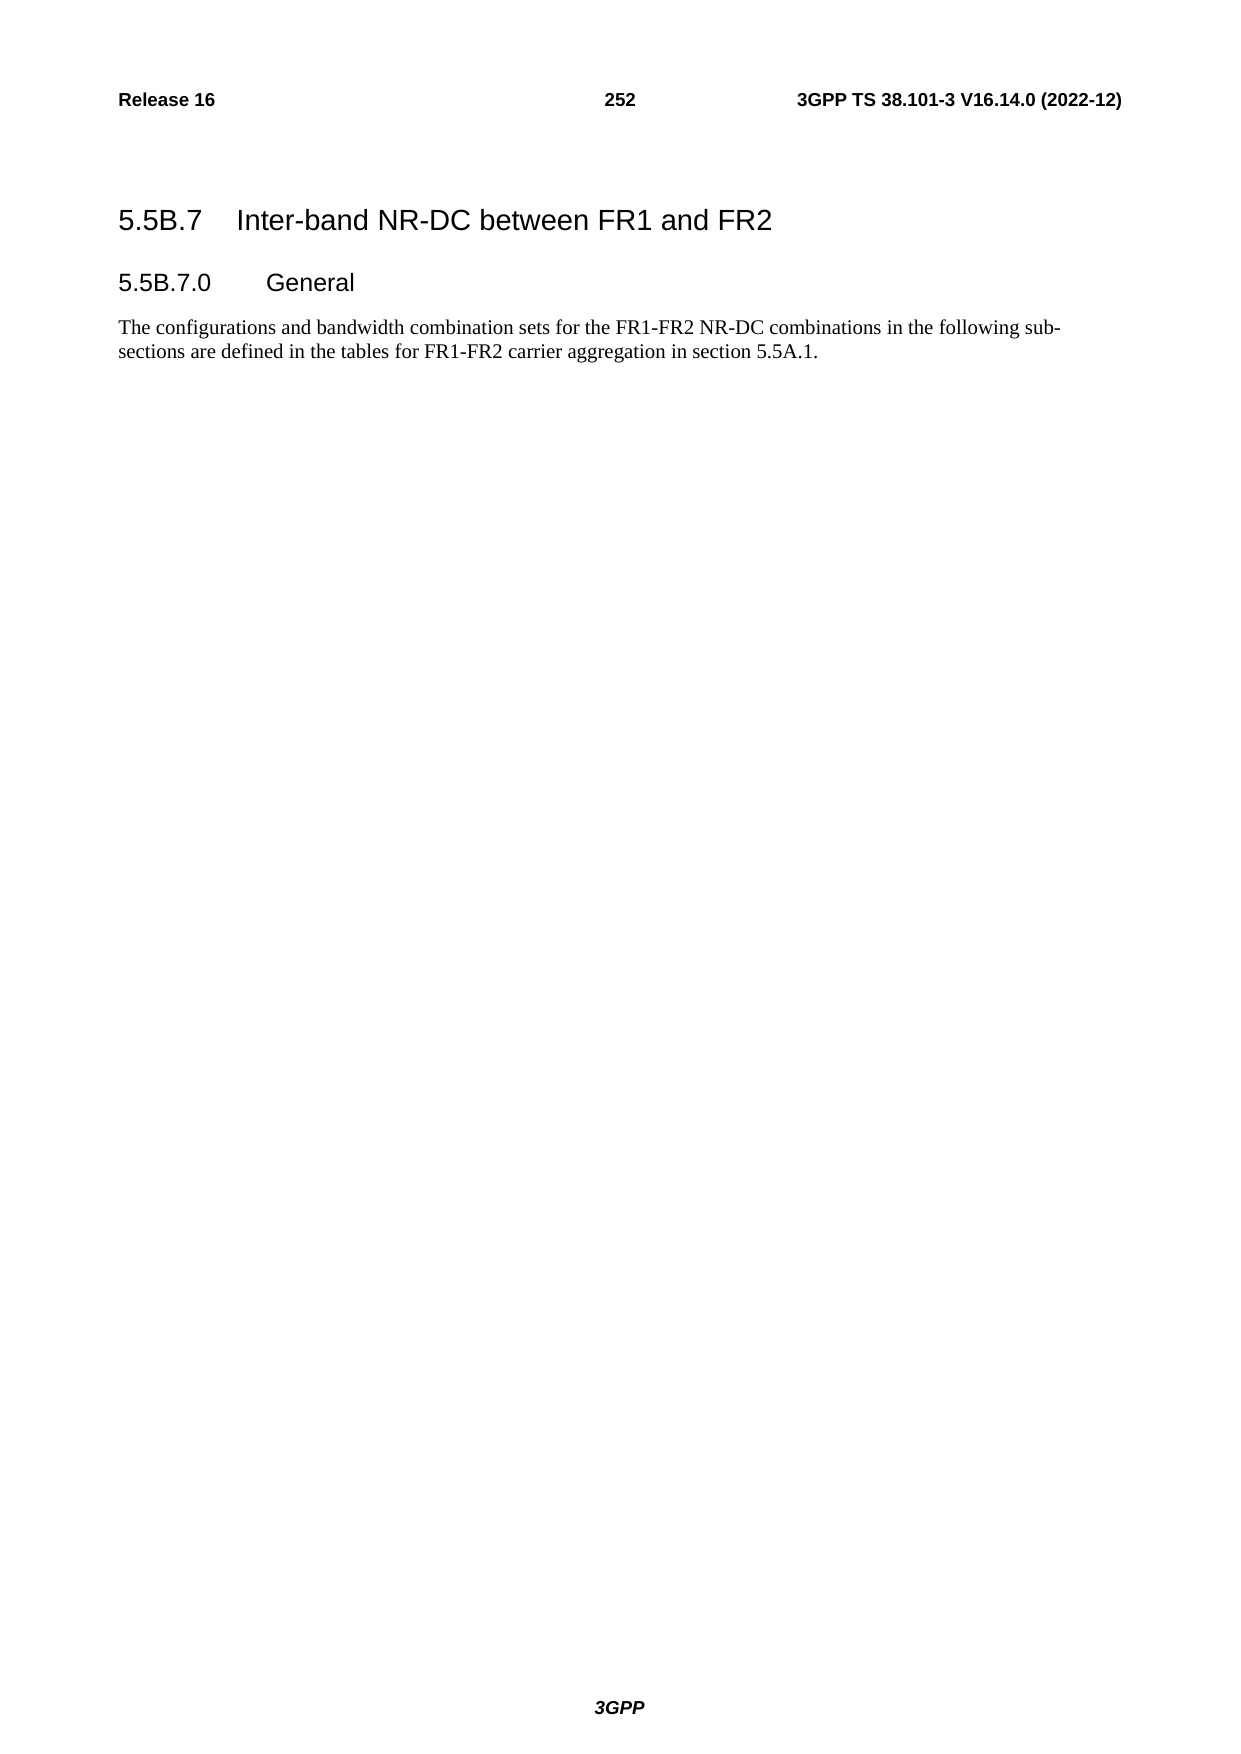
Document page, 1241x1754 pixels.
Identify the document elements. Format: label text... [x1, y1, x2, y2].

subtitle 5.5B.7.0 General [118, 268, 1122, 296]
text The configurations and bandwidth combination sets for the FR1-FR2 NR-DC combinations in the following sub-sections are defined in the tables for FR1-FR2 carrier aggregation in section 5.5A.1. [118, 315, 1122, 363]
subtitle 5.5B.7 Inter-band NR-DC between FR1 and FR2 [118, 203, 1122, 236]
